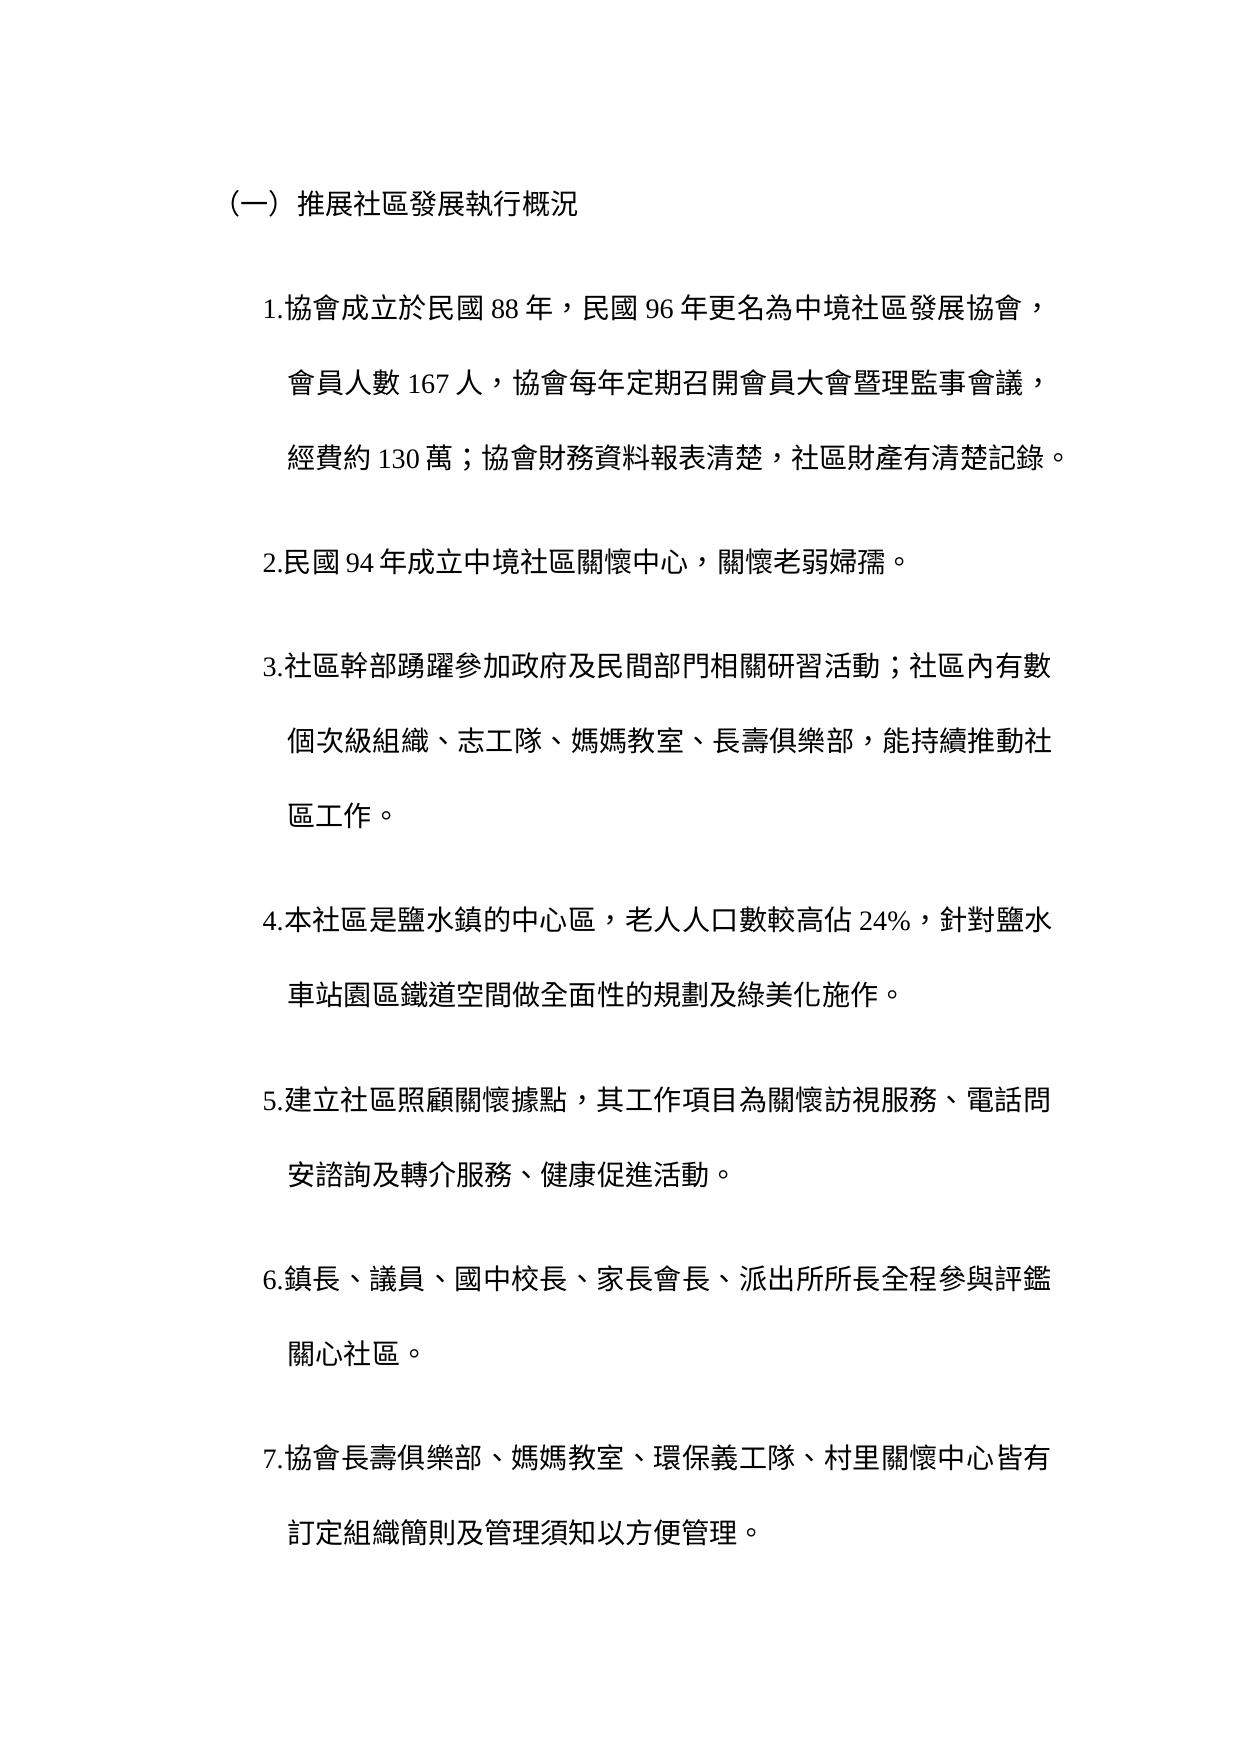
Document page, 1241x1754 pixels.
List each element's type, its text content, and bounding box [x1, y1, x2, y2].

text 5.建立社區照顧關懷據點，其工作項目為關懷訪視服務、電話問安諮詢及轉介服務、健康促進活動。 [262, 1060, 1053, 1210]
text 1.協會成立於民國88年，民國96年更名為中境社區發展協會，會員人數167人，協會每年定期召開會員大會暨理監事會議，經費約130萬；協會財務資料報表清楚，社區財產有清楚記錄。 [262, 269, 1053, 494]
text 4.本社區是鹽水鎮的中心區，老人人口數較高佔24%，針對鹽水車站園區鐵道空間做全面性的規劃及綠美化施作。 [262, 881, 1053, 1031]
text （一）推展社區發展執行概況 [187, 164, 978, 239]
text 3.社區幹部踴躍參加政府及民間部門相關研習活動；社區內有數個次級組織、志工隊、媽媽教室、長壽俱樂部，能持續推動社區工作。 [262, 627, 1053, 852]
text 6.鎮長、議員、國中校長、家長會長、派出所所長全程參與評鑑關心社區。 [262, 1239, 1053, 1389]
text 2.民國94年成立中境社區關懷中心，關懷老弱婦孺。 [262, 523, 1053, 598]
text 7.協會長壽俱樂部、媽媽教室、環保義工隊、村里關懷中心皆有訂定組織簡則及管理須知以方便管理。 [262, 1419, 1053, 1569]
